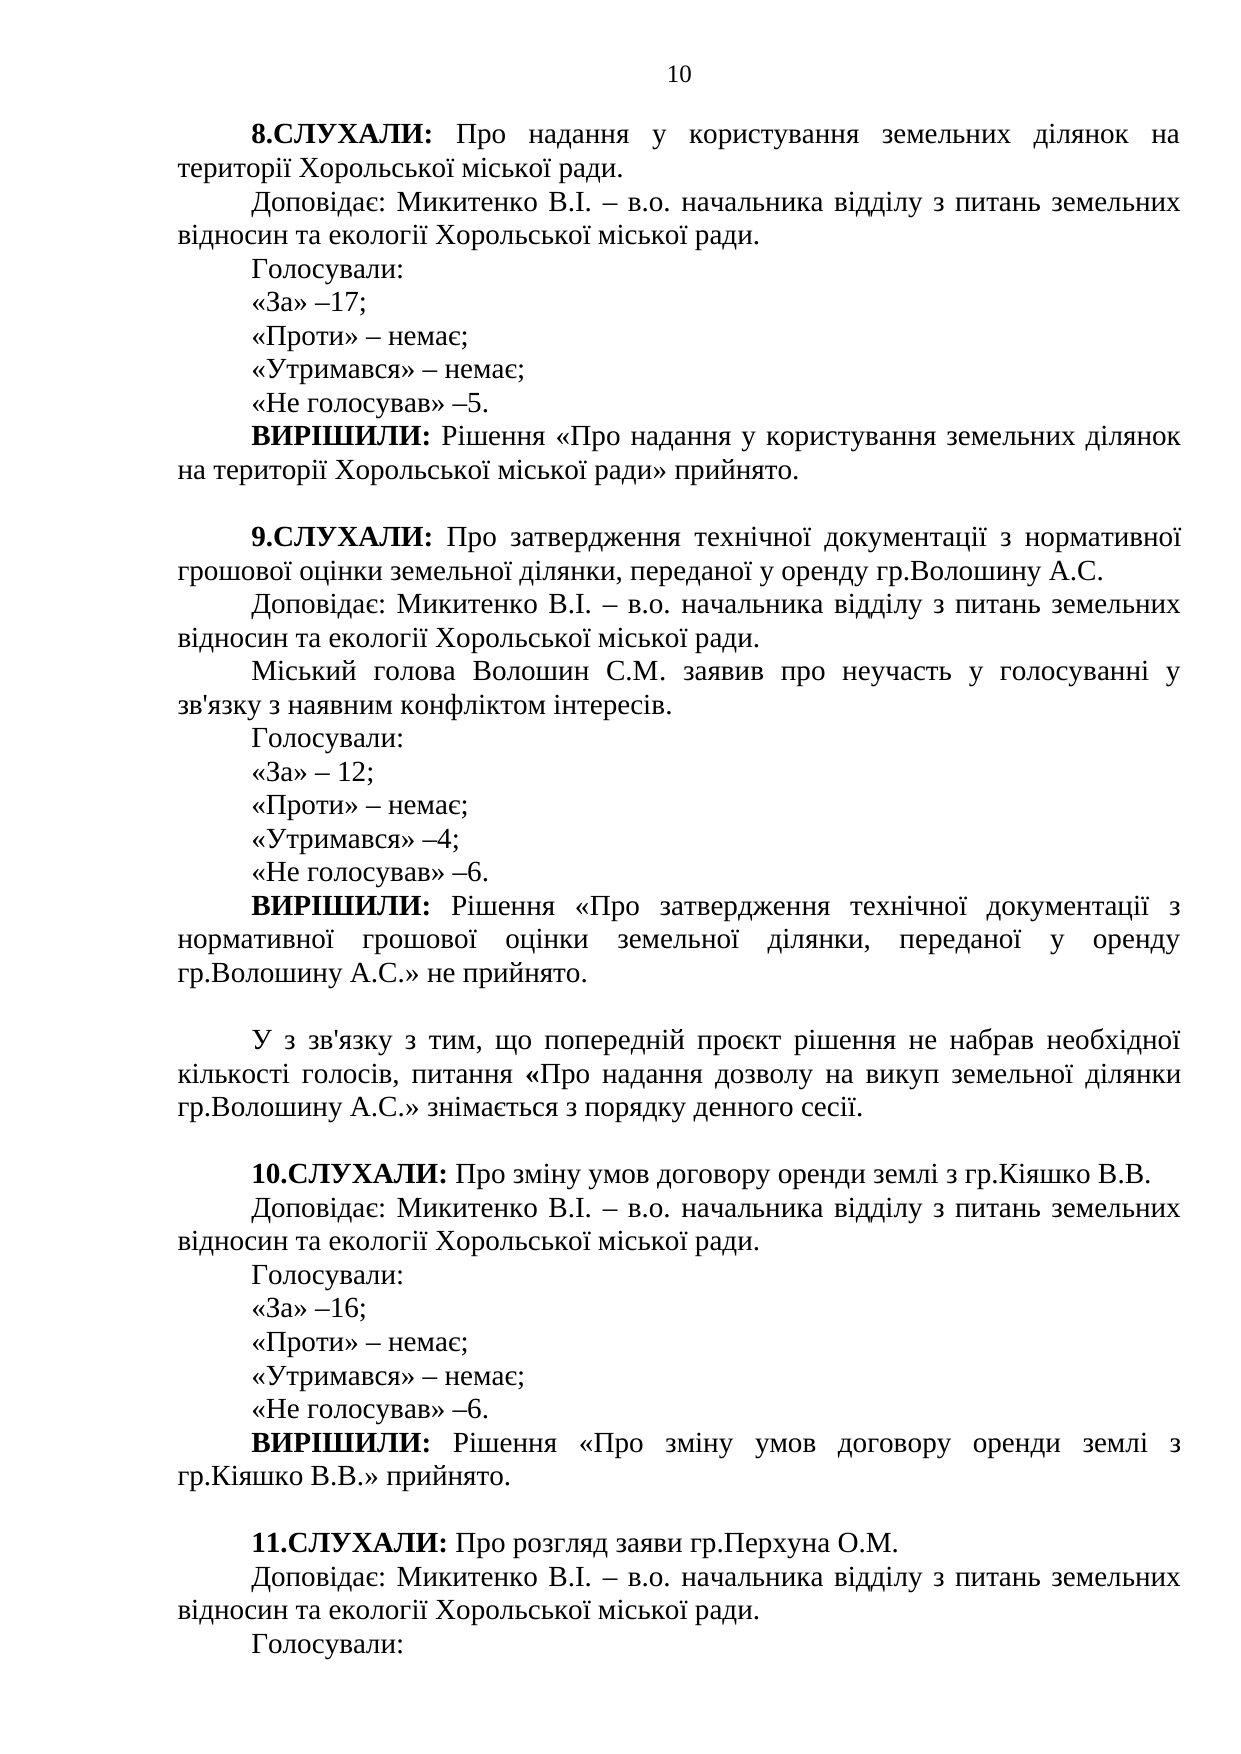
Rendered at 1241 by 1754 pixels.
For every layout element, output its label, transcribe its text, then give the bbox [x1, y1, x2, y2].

text «Не голосував» –5. [177, 385, 1181, 418]
text «Утримався» – немає; [177, 351, 1181, 385]
text «За» –16; [177, 1291, 1181, 1324]
text «За» –17; [177, 284, 1181, 318]
text «Не голосував» –6. [177, 1391, 1181, 1425]
text 8.СЛУХАЛИ: Про надання у користування земельних ділянок на території Хорольської міської ради. [177, 117, 1181, 184]
text Доповідає: Микитенко В.І. – в.о. начальника відділу з питань земельних відносин та екології Хорольської міської ради. [177, 586, 1181, 653]
text Міський голова Волошин С.М. заявив про неучасть у голосуванні у зв'язку з наявним конфліктом інтересів. [177, 653, 1181, 720]
text 10.СЛУХАЛИ: Про зміну умов договору оренди землі з гр.Кіяшко В.В. [177, 1156, 1182, 1190]
text Голосували: [177, 1257, 1181, 1291]
text 11.СЛУХАЛИ: Про розгляд заяви гр.Перхуна О.М. [177, 1525, 1182, 1559]
text «Утримався» –4; [177, 821, 1181, 854]
text ВИРІШИЛИ: Рішення «Про затвердження технічної документації з нормативної грошової оцінки земельної ділянки, переданої у оренду гр.Волошину А.С.» не прийнято. [177, 888, 1181, 989]
text Голосували: [177, 251, 1181, 284]
text Голосували: [177, 1626, 1181, 1659]
text ВИРІШИЛИ: Рішення «Про зміну умов договору оренди землі з гр.Кіяшко В.В.» прийнято. [177, 1425, 1181, 1492]
text «За» – 12; [177, 754, 1181, 787]
text Доповідає: Микитенко В.І. – в.о. начальника відділу з питань земельних відносин та екології Хорольської міської ради. [177, 184, 1181, 251]
text Доповідає: Микитенко В.І. – в.о. начальника відділу з питань земельних відносин та екології Хорольської міської ради. [177, 1559, 1181, 1626]
text ВИРІШИЛИ: Рішення «Про надання у користування земельних ділянок на території Хорольської міської ради» прийнято. [177, 418, 1181, 486]
text «Проти» – немає; [177, 1324, 1181, 1358]
text Голосували: [177, 720, 1181, 754]
text 9.СЛУХАЛИ: Про затвердження технічної документації з нормативної грошової оцінки земельної ділянки, переданої у оренду гр.Волошину А.С. [177, 519, 1182, 586]
text «Проти» – немає; [177, 318, 1181, 351]
text Доповідає: Микитенко В.І. – в.о. начальника відділу з питань земельних відносин та екології Хорольської міської ради. [177, 1190, 1181, 1257]
text «Проти» – немає; [177, 787, 1181, 821]
text «Не голосував» –6. [177, 854, 1181, 888]
text «Утримався» – немає; [177, 1358, 1181, 1391]
text У з зв'язку з тим, що попередній проєкт рішення не набрав необхідної кількості голосів, питання «Про надання дозволу на викуп земельної ділянки гр.Волошину А.С.» знімається з порядку денного сесії. [177, 1022, 1182, 1123]
